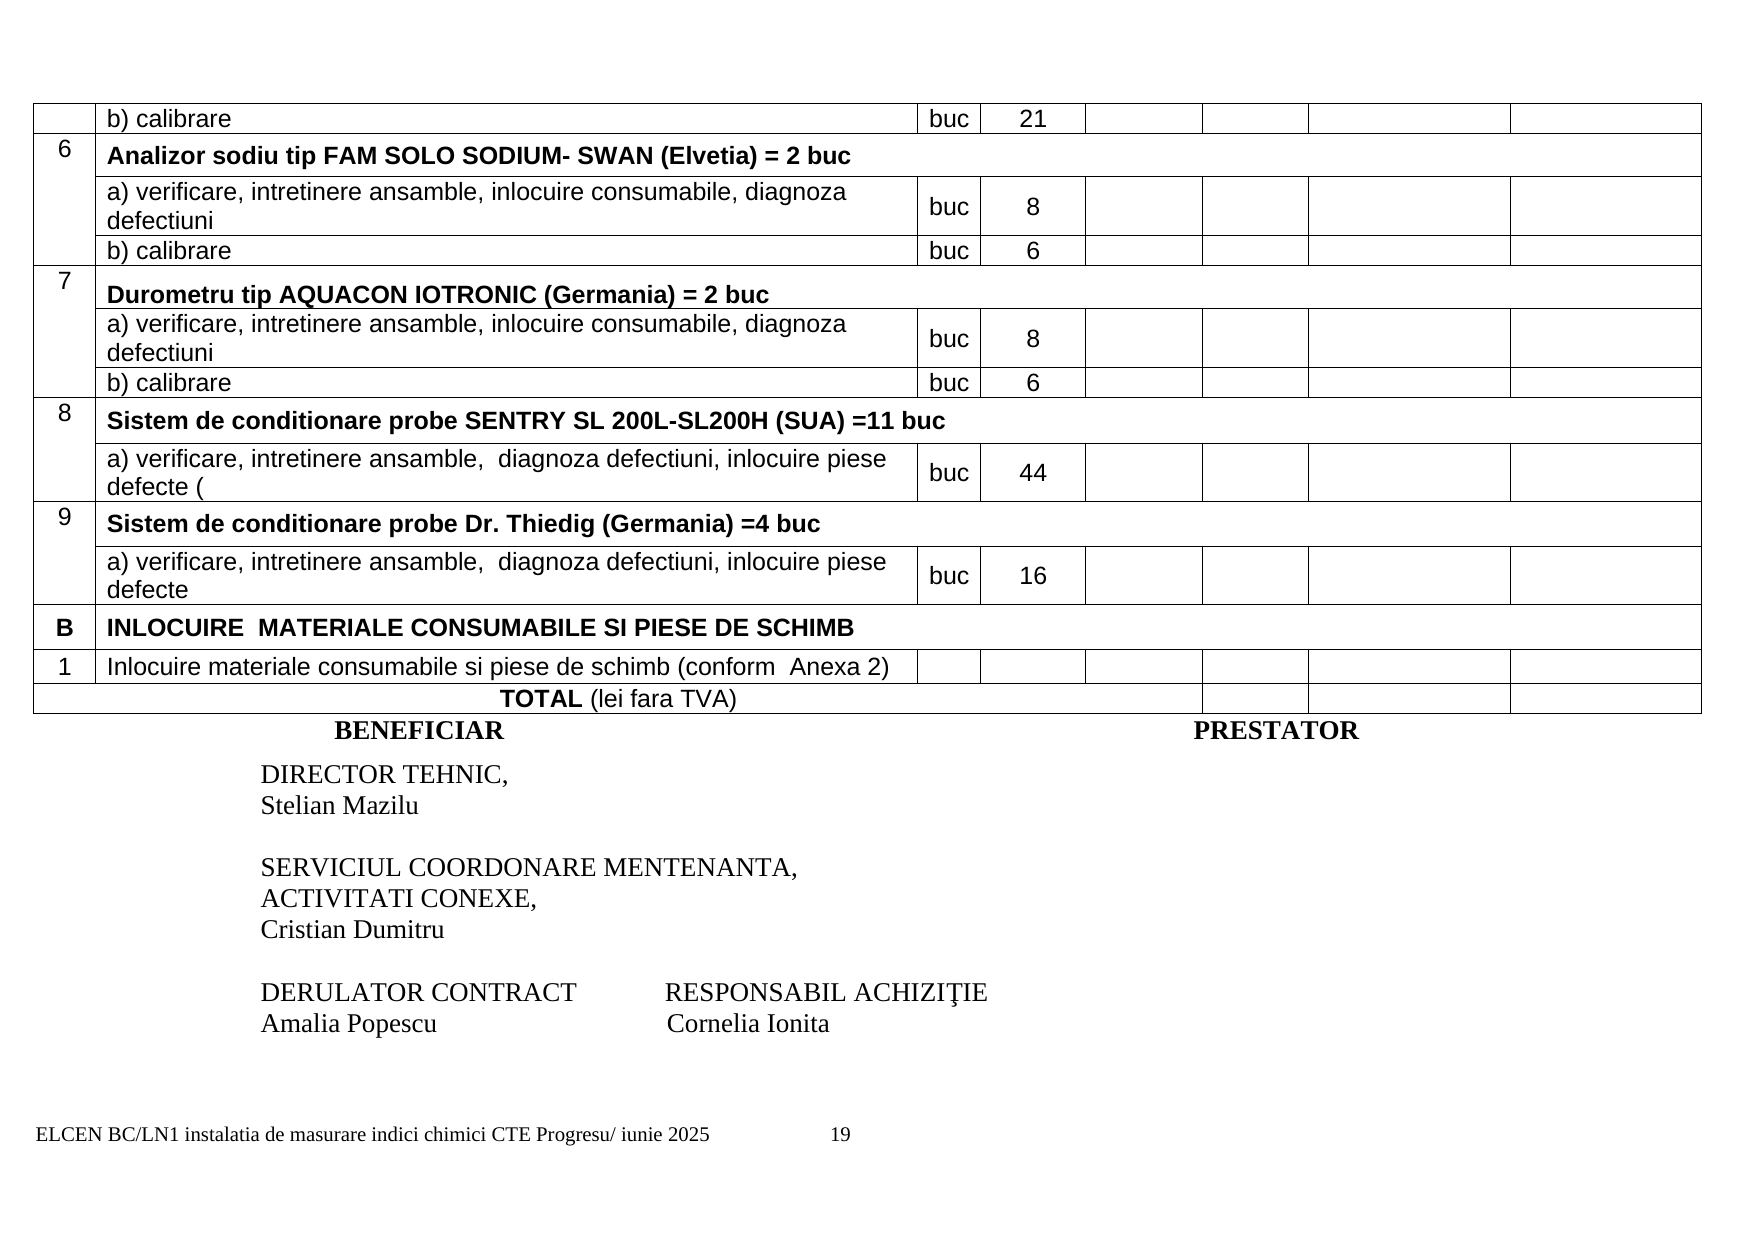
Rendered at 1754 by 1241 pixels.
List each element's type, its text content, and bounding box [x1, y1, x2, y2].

table_cell [1309, 444, 1510, 501]
table_cell [1511, 650, 1701, 683]
table_cell Analizor sodiu tip FAM SOLO SODIUM- SWAN (Elvetia) = 2 buc [96, 134, 1701, 176]
table_cell a) verificare, intretinere ansamble, inlocuire consumabile, diagnoza defectiuni [96, 309, 917, 367]
table_cell buc [918, 104, 980, 133]
table_cell [1511, 104, 1701, 133]
table_cell [1203, 177, 1308, 235]
table_cell buc [918, 444, 980, 501]
text Cristian Dumitru [185, 913, 1678, 945]
table_cell [1511, 236, 1701, 264]
text Amalia Popescu Cornelia Ionita [185, 1007, 1678, 1038]
text BENEFICIAR PRESTATOR [35, 714, 1678, 745]
table_cell [1309, 547, 1510, 604]
table_cell buc [918, 236, 980, 264]
table_cell [918, 650, 980, 683]
table_cell B [34, 605, 95, 649]
table_cell [1309, 104, 1510, 133]
table_cell [1309, 177, 1510, 235]
table_cell [1203, 547, 1308, 604]
table_cell [1086, 309, 1202, 367]
table_cell Sistem de conditionare probe SENTRY SL 200L-SL200H (SUA) =11 buc [96, 398, 1701, 442]
table_cell INLOCUIRE MATERIALE CONSUMABILE SI PIESE DE SCHIMB [96, 605, 1701, 649]
table_cell 6 [981, 368, 1085, 397]
table_cell [1086, 650, 1202, 683]
table_cell 8 [981, 177, 1085, 235]
table_cell [1309, 309, 1510, 367]
table_cell [1203, 309, 1308, 367]
table_cell 21 [981, 104, 1085, 133]
text DERULATOR CONTRACT RESPONSABIL ACHIZIŢIE [185, 976, 1678, 1007]
table_cell [1086, 104, 1202, 133]
table_cell [1203, 650, 1308, 683]
table_cell b) calibrare [96, 368, 917, 397]
table_cell [1511, 368, 1701, 397]
text DIRECTOR TEHNIC, [35, 758, 1678, 789]
table_cell buc [918, 368, 980, 397]
table_cell Inlocuire materiale consumabile si piese de schimb (conform Anexa 2) [96, 650, 917, 683]
table_cell 9 [34, 502, 95, 604]
table_cell b) calibrare [96, 236, 917, 264]
table_cell [1086, 236, 1202, 264]
text SERVICIUL COORDONARE MENTENANTA, [185, 851, 1678, 882]
table_cell 8 [34, 398, 95, 501]
table_cell 6 [981, 236, 1085, 264]
table_cell [1511, 309, 1701, 367]
table_cell [1203, 104, 1308, 133]
table_cell [1203, 368, 1308, 397]
table_cell 8 [981, 309, 1085, 367]
table_cell buc [918, 309, 980, 367]
table_cell [1511, 444, 1701, 501]
table_cell [1086, 177, 1202, 235]
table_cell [96, 177, 917, 235]
table_cell b) calibrare [96, 104, 917, 133]
table_cell a) verificare, intretinere ansamble, diagnoza defectiuni, inlocuire piese defecte ( [96, 444, 917, 501]
text ACTIVITATI CONEXE, [185, 882, 1678, 913]
table_cell [981, 650, 1085, 683]
table_cell [1086, 547, 1202, 604]
table_cell [1309, 684, 1510, 713]
table_cell 7 [34, 266, 95, 397]
table_cell 44 [981, 444, 1085, 501]
table_cell [1511, 177, 1701, 235]
table_cell buc [918, 547, 980, 604]
table_cell [1086, 368, 1202, 397]
table_cell buc [918, 177, 980, 235]
table_cell [1203, 236, 1308, 264]
text Stelian Mazilu [35, 789, 1678, 820]
table_cell [1511, 684, 1701, 713]
table_cell TOTAL (lei fara TVA) [34, 684, 1202, 713]
table_cell [1086, 444, 1202, 501]
table_cell 16 [981, 547, 1085, 604]
table_cell Sistem de conditionare probe Dr. Thiedig (Germania) =4 buc [96, 502, 1701, 546]
table_cell a) verificare, intretinere ansamble, diagnoza defectiuni, inlocuire piese defecte [96, 547, 917, 604]
table_cell [1203, 444, 1308, 501]
table_cell [1309, 236, 1510, 264]
table_cell 6 [34, 134, 95, 264]
table_cell [1309, 368, 1510, 397]
table_cell [1203, 684, 1308, 713]
table_cell Durometru tip AQUACON IOTRONIC (Germania) = 2 buc [96, 266, 1701, 308]
table_cell 1 [34, 650, 95, 683]
table_cell [1511, 547, 1701, 604]
table_cell [1309, 650, 1510, 683]
